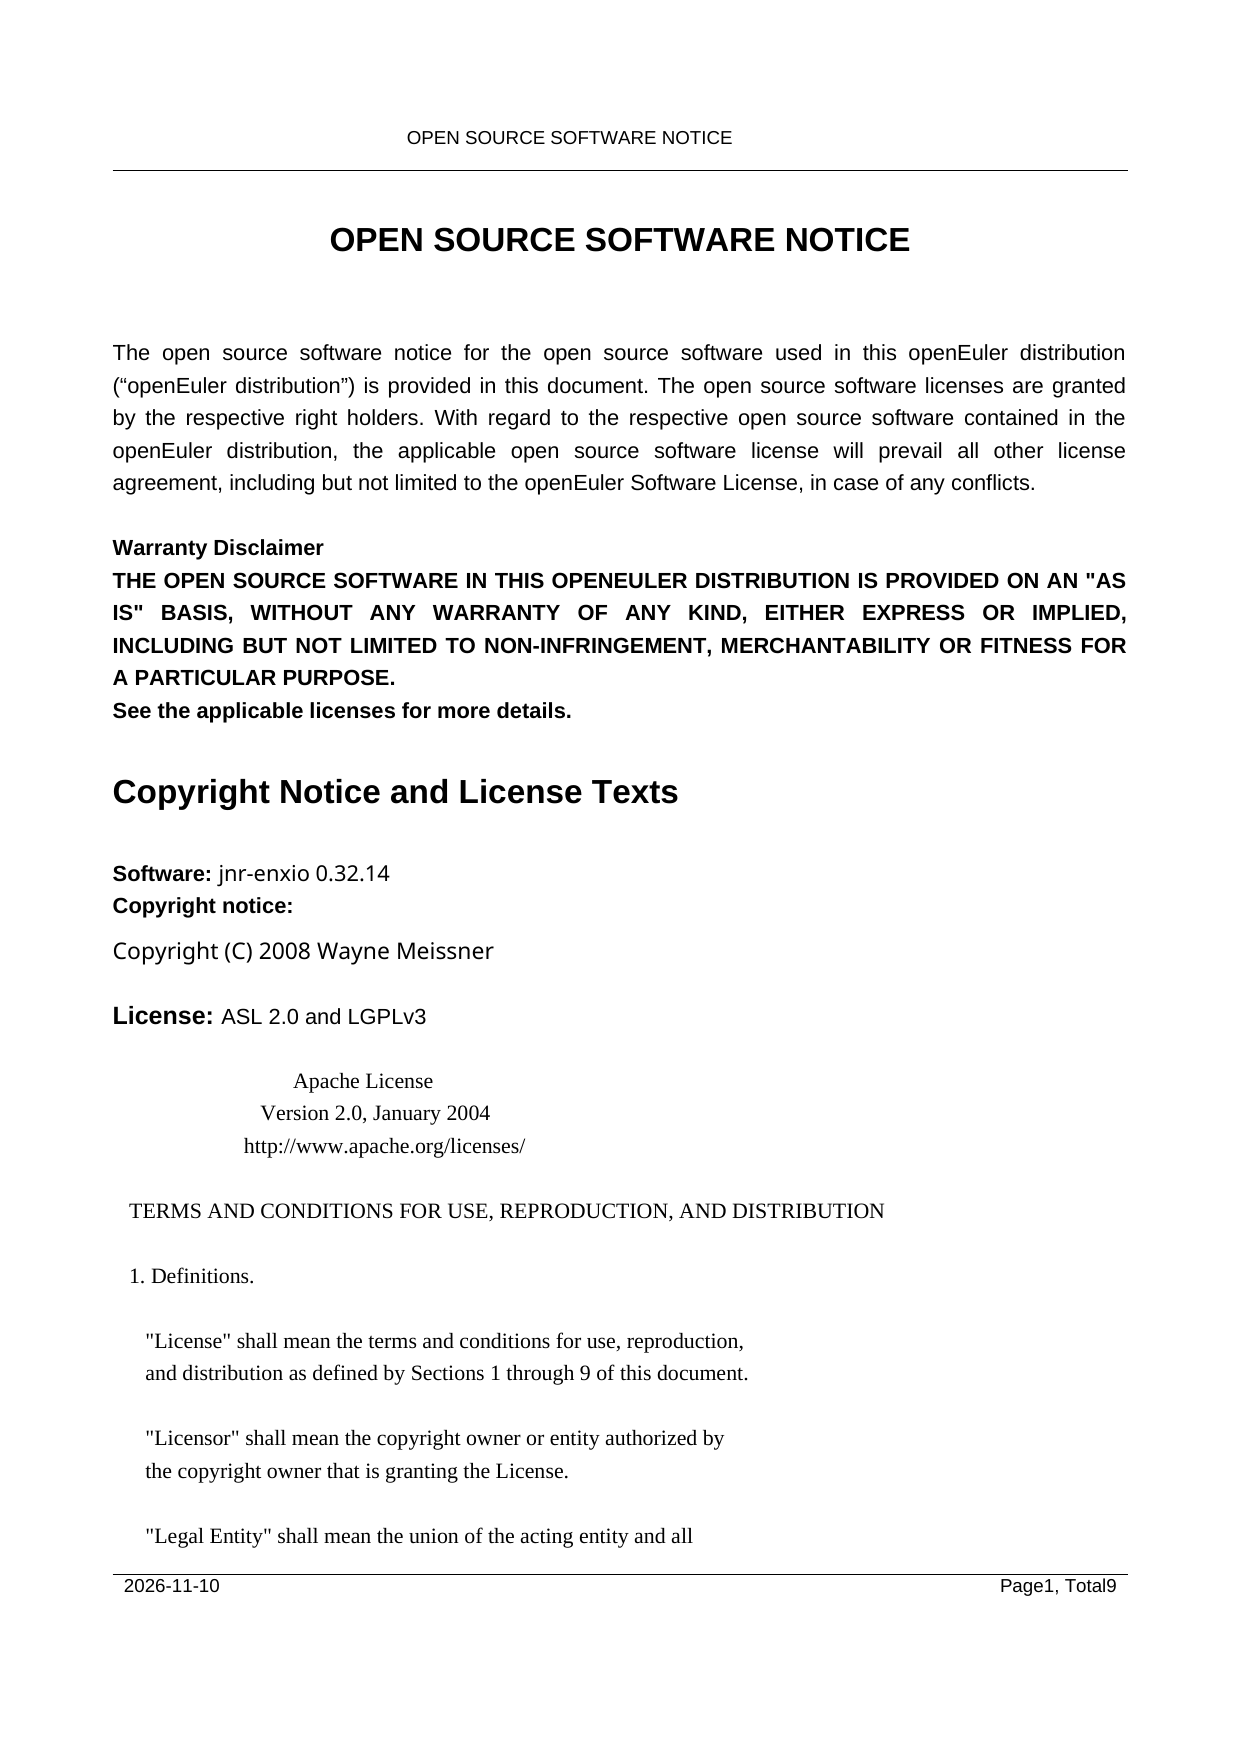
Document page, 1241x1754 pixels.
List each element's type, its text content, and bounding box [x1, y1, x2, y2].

text Copyright notice: [112, 889, 1128, 921]
text The open source software notice for the open source software used in this openEuler distribution (“openEuler distribution”) is provided in this document. The open source software licenses are granted by the respective right holders. With regard to the respective open source software contained in the openEuler distribution, the applicable open source software license will prevail all other license agreement, including but not limited to the openEuler Software License, in case of any conflicts. [112, 336, 1128, 499]
title Software: jnr-enxio 0.32.14 [112, 856, 1128, 889]
text License: ASL 2.0 and LGPLv3 [112, 999, 1128, 1031]
text Copyright Notice and License Texts [112, 759, 1128, 824]
text THE OPEN SOURCE SOFTWARE IN THIS OPENEULER DISTRIBUTION IS PROVIDED ON AN "AS IS" BASIS, WITHOUT ANY WARRANTY OF ANY KIND, EITHER EXPRESS OR IMPLIED, INCLUDING BUT NOT LIMITED TO NON-INFRINGEMENT, MERCHANTABILITY OR FITNESS FOR A PARTICULAR PURPOSE. See the applicable licenses for more details. [112, 564, 1128, 726]
text Copyright (C) 2008 Wayne Meissner [112, 934, 1128, 999]
text OPEN SOURCE SOFTWARE NOTICE [112, 206, 1128, 271]
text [112, 1031, 1128, 1551]
text Warranty Disclaimer [112, 531, 1128, 564]
